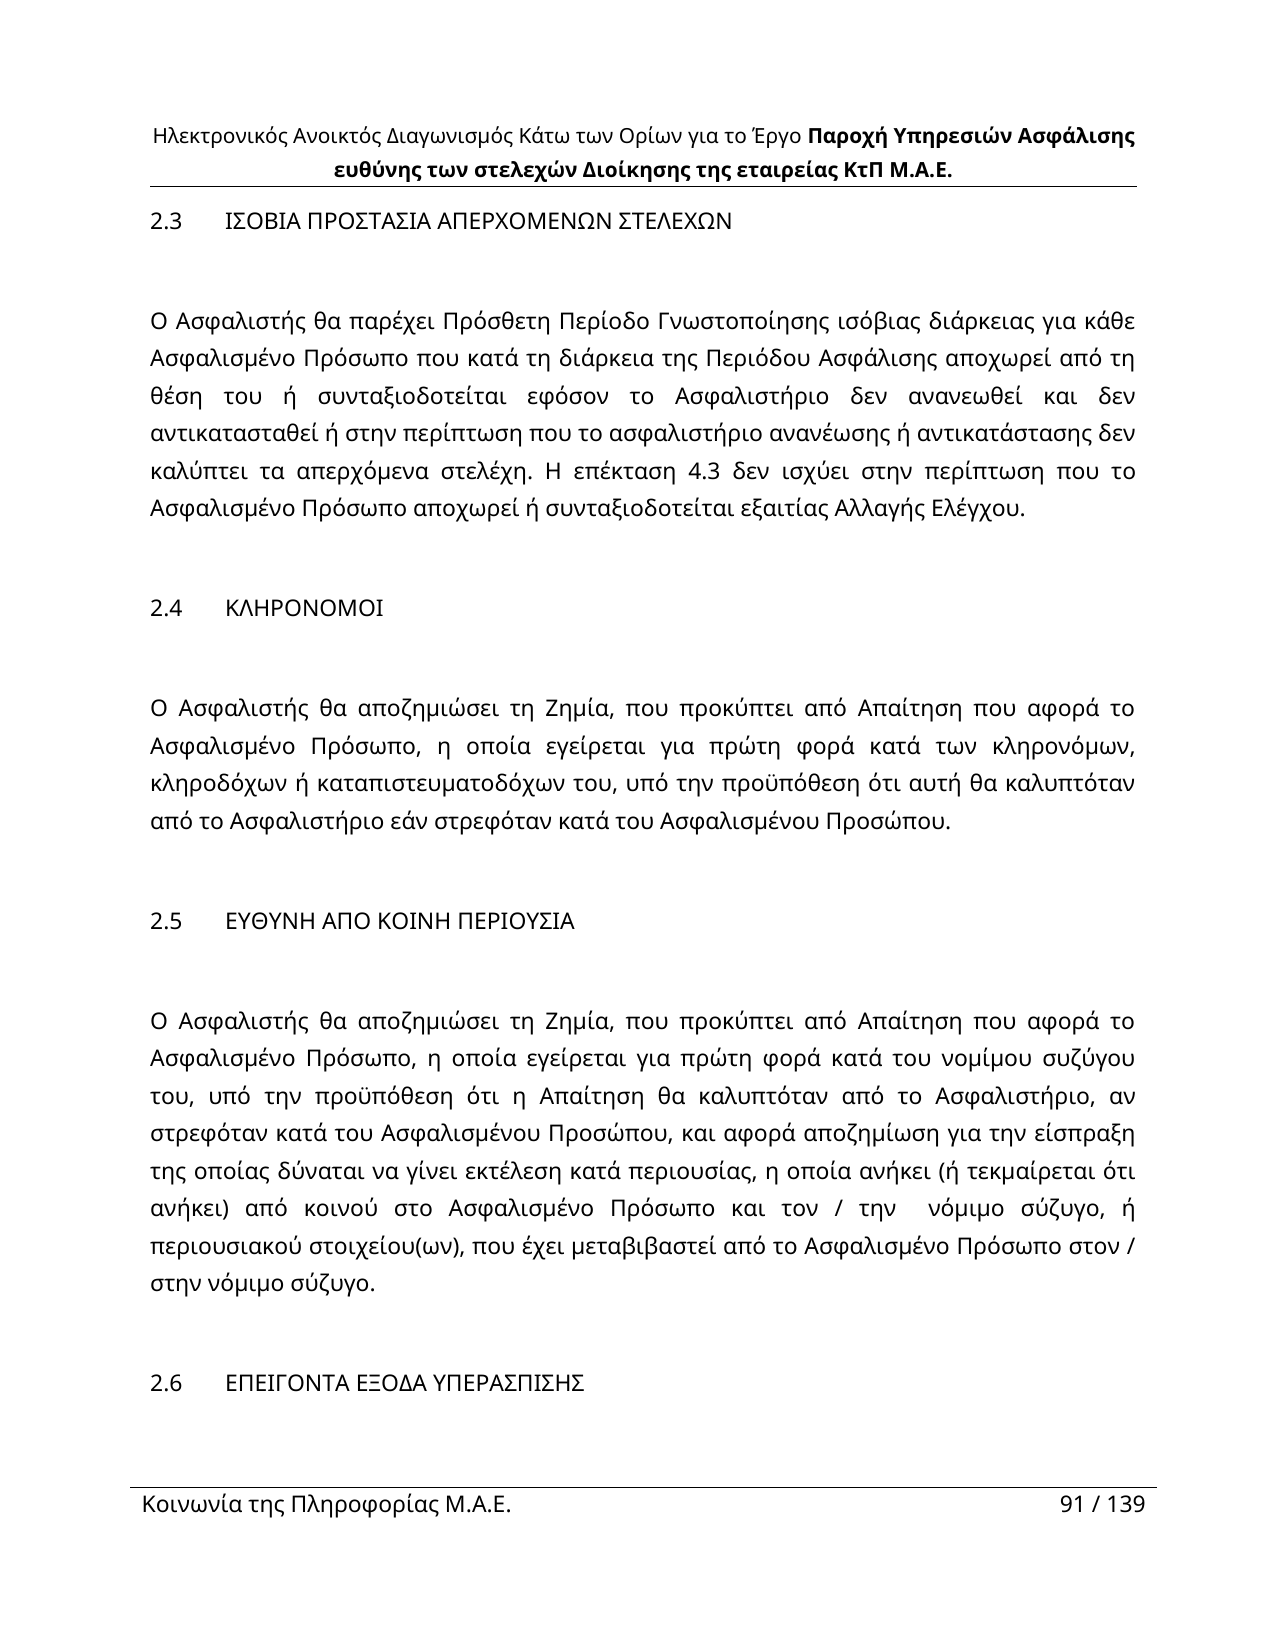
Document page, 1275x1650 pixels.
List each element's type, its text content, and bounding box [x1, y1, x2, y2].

text Ο Ασφαλιστής θα παρέχει Πρόσθετη Περίοδο Γνωστοποίησης ισόβιας διάρκειας για κάθε Ασφαλισμένο Πρόσωπο που κατά τη διάρκεια της Περιόδου Ασφάλισης αποχωρεί από τη θέση του ή συνταξιοδοτείται εφόσον το Ασφαλιστήριο δεν ανανεωθεί και δεν αντικατασταθεί ή στην περίπτωση που το ασφαλιστήριο ανανέωσης ή αντικατάστασης δεν καλύπτει τα απερχόμενα στελέχη. Η επέκταση 4.3 δεν ισχύει στην περίπτωση που το Ασφαλισμένο Πρόσωπο αποχωρεί ή συνταξιοδοτείται εξαιτίας Αλλαγής Ελέγχου. [150, 305, 1137, 524]
text Ο Ασφαλιστής θα αποζημιώσει τη Ζημία, που προκύπτει από Απαίτηση που αφορά το Ασφαλισμένο Πρόσωπο, η οποία εγείρεται για πρώτη φορά κατά των κληρονόμων, κληροδόχων ή καταπιστευματοδόχων του, υπό την προϋπόθεση ότι αυτή θα καλυπτόταν από το Ασφαλιστήριο εάν στρεφόταν κατά του Ασφαλισμένου Προσώπου. [150, 692, 1137, 836]
text 2.4 ΚΛΗΡΟΝΟΜΟΙ [150, 592, 1137, 624]
text 2.5 ΕΥΘΥΝΗ ΑΠΟ ΚΟΙΝΗ ΠΕΡΙΟΥΣΙΑ [150, 905, 1137, 936]
text 2.3 ΙΣΟΒΙΑ ΠΡΟΣΤΑΣΙΑ ΑΠΕΡΧΟΜΕΝΩΝ ΣΤΕΛΕΧΩΝ [150, 205, 1137, 236]
text 2.6 ΕΠΕΙΓΟΝΤΑ ΕΞΟΔΑ ΥΠΕΡΑΣΠΙΣΗΣ [150, 1367, 1137, 1399]
text Ο Ασφαλιστής θα αποζημιώσει τη Ζημία, που προκύπτει από Απαίτηση που αφορά το Ασφαλισμένο Πρόσωπο, η οποία εγείρεται για πρώτη φορά κατά του νομίμου συζύγου του, υπό την προϋπόθεση ότι η Απαίτηση θα καλυπτόταν από το Ασφαλιστήριο, αν στρεφόταν κατά του Ασφαλισμένου Προσώπου, και αφορά αποζημίωση για την είσπραξη της οποίας δύναται να γίνει εκτέλεση κατά περιουσίας, η οποία ανήκει (ή τεκμαίρεται ότι ανήκει) από κοινού στο Ασφαλισμένο Πρόσωπο και τον / την νόμιμο σύζυγο, ή περιουσιακού στοιχείου(ων), που έχει μεταβιβαστεί από το Ασφαλισμένο Πρόσωπο στον / στην νόμιμο σύζυγο. [150, 1005, 1137, 1299]
